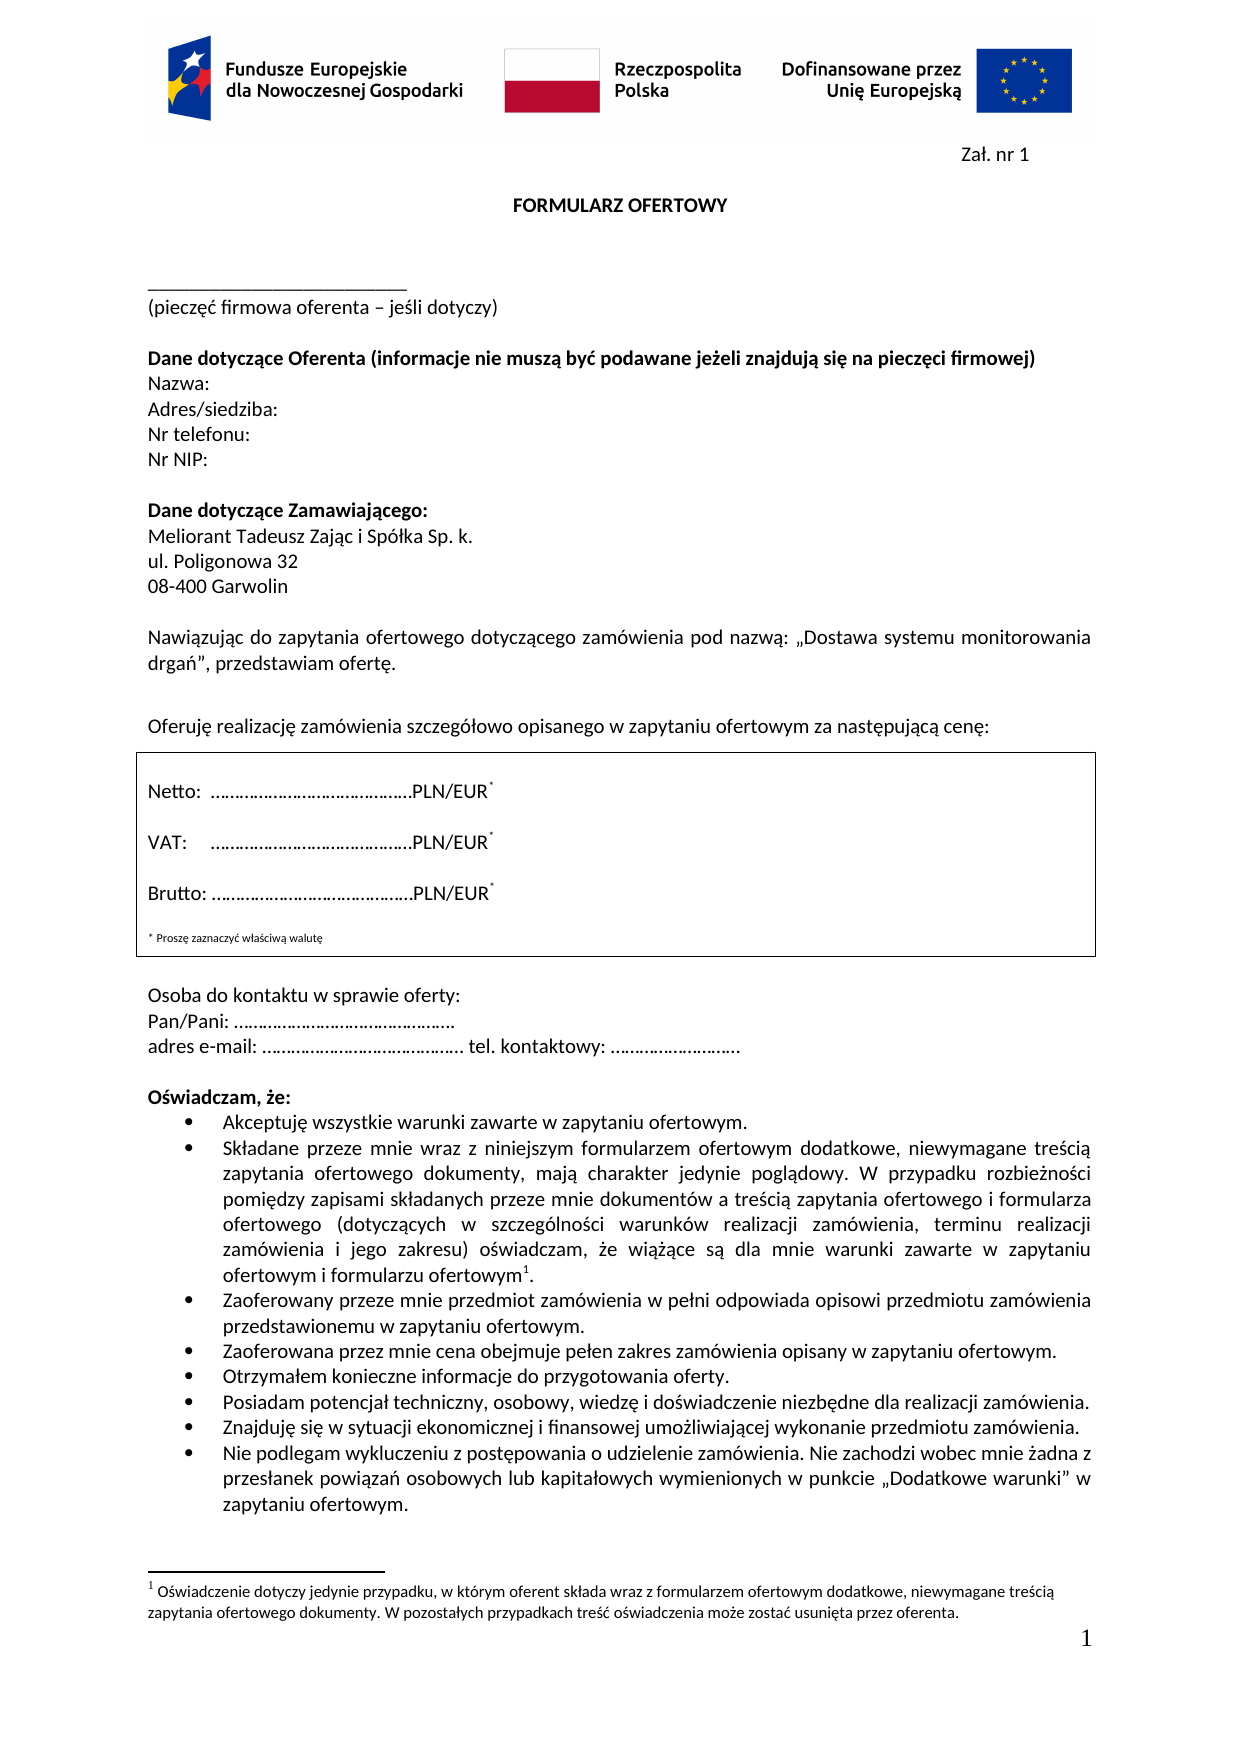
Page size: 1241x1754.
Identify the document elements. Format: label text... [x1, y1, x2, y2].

text Nazwa: [148, 370, 1093, 396]
text Dane dotyczące Zamawiającego: [148, 497, 1093, 523]
list Posiadam potencjał techniczny, osobowy, wiedzę i doświadczenie niezbędne dla realizacji zamówienia. [185, 1389, 1093, 1414]
text Meliorant Tadeusz Zając i Spółka Sp. k. [148, 523, 1093, 548]
picture [147, 14, 1093, 142]
list Akceptuję wszystkie warunki zawarte w zapytaniu ofertowym. [185, 1109, 1093, 1135]
table_header Netto: ……………………………………PLN/EUR* VAT: ……………………………………PLN/EUR* Brutto: ……………………………………PLN/EUR* * Proszę zaznaczyć właściwą walutę [137, 753, 1095, 956]
list Otrzymałem konieczne informacje do przygotowania oferty. [185, 1364, 1093, 1389]
text FORMULARZ OFERTOWY [148, 192, 1093, 218]
text Nawiązując do zapytania ofertowego dotyczącego zamówienia pod nazwą: „Dostawa systemu monitorowania drgań”, przedstawiam ofertę. [148, 624, 1093, 675]
list Składane przeze mnie wraz z niniejszym formularzem ofertowym dodatkowe, niewymagane treścią zapytania ofertowego dokumenty, mają charakter jedynie poglądowy. W przypadku rozbieżności pomiędzy zapisami składanych przeze mnie dokumentów a treścią zapytania ofertowego i formularza ofertowego (dotyczących w szczególności warunków realizacji zamówienia, terminu realizacji zamówienia i jego zakresu) oświadczam, że wiążące są dla mnie warunki zawarte w zapytaniu ofertowym i formularzu ofertowym. [185, 1135, 1093, 1287]
text Dane dotyczące Oferenta (informacje nie muszą być podawane jeżeli znajdują się na pieczęci firmowej) [148, 345, 1093, 370]
text 08-400 Garwolin [148, 574, 1093, 599]
text Osoba do kontaktu w sprawie oferty: [148, 982, 1093, 1008]
text _________________________ [148, 269, 1093, 294]
text Nr telefonu: [148, 421, 1093, 447]
text Oświadczam, że: [148, 1084, 1093, 1109]
list Nie podlegam wykluczeniu z postępowania o udzielenie zamówienia. Nie zachodzi wobec mnie żadna z przesłanek powiązań osobowych lub kapitałowych wymienionych w punkcie „Dodatkowe warunki” w zapytaniu ofertowym. [185, 1440, 1093, 1516]
list Znajduję się w sytuacji ekonomicznej i finansowej umożliwiającej wykonanie przedmiotu zamówienia. [185, 1414, 1093, 1440]
list Zaoferowany przeze mnie przedmiot zamówienia w pełni odpowiada opisowi przedmiotu zamówienia przedstawionemu w zapytaniu ofertowym. [185, 1287, 1093, 1338]
text Pan/Pani: ………………………………………. [148, 1008, 1093, 1033]
text Nr NIP: [148, 447, 1093, 472]
list Zaoferowana przez mnie cena obejmuje pełen zakres zamówienia opisany w zapytaniu ofertowym. [185, 1338, 1093, 1364]
text (pieczęć firmowa oferenta – jeśli dotyczy) [148, 294, 1093, 319]
text Zał. nr 1 [148, 142, 1093, 167]
text ul. Poligonowa 32 [148, 548, 1093, 574]
text Adres/siedziba: [148, 396, 1093, 421]
text adres e-mail: …………………………………… tel. kontaktowy: ……………………… [148, 1033, 1093, 1059]
text Oferuję realizację zamówienia szczegółowo opisanego w zapytaniu ofertowym za następującą cenę: [148, 713, 1093, 739]
